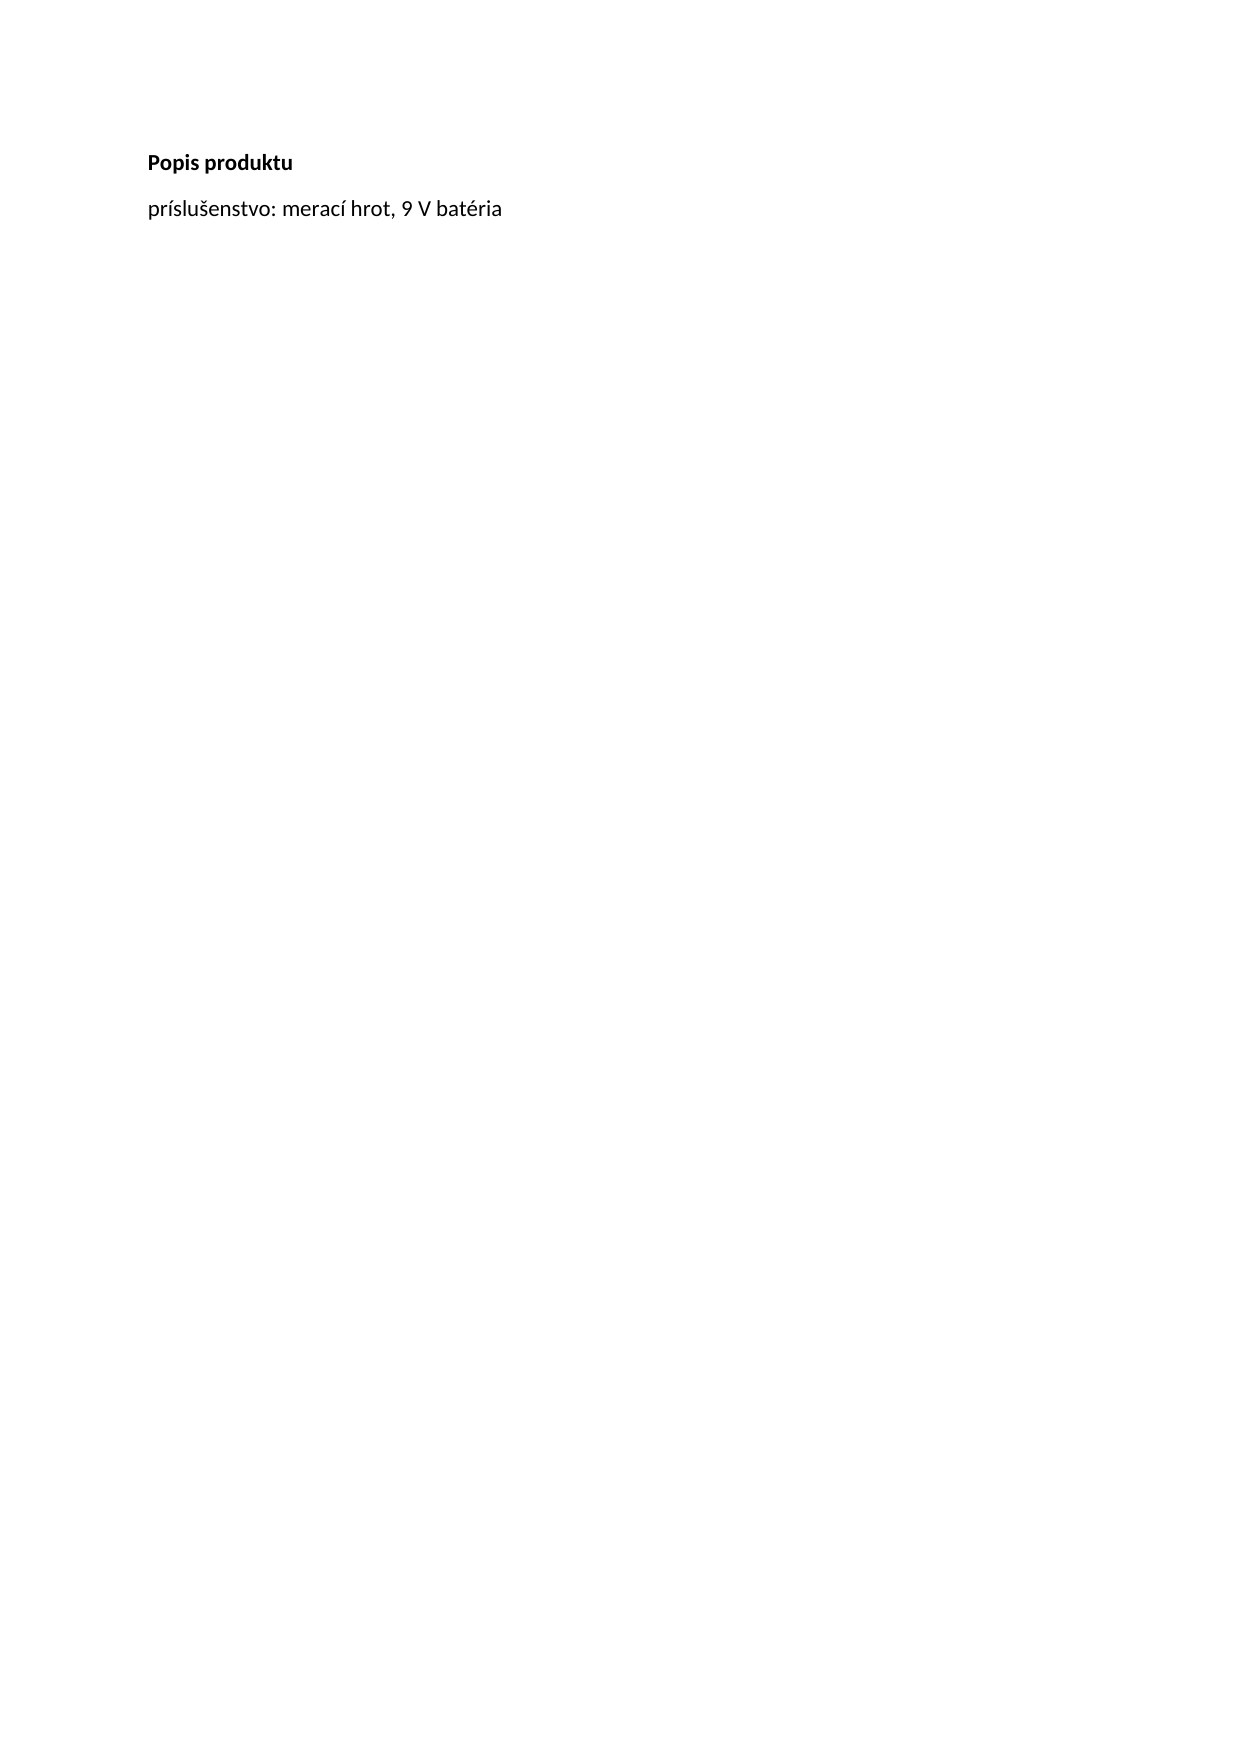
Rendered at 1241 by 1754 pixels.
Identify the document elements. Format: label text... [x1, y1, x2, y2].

text príslušenstvo: merací hrot, 9 V batéria [148, 194, 1093, 222]
text Popis produktu [148, 148, 1093, 176]
